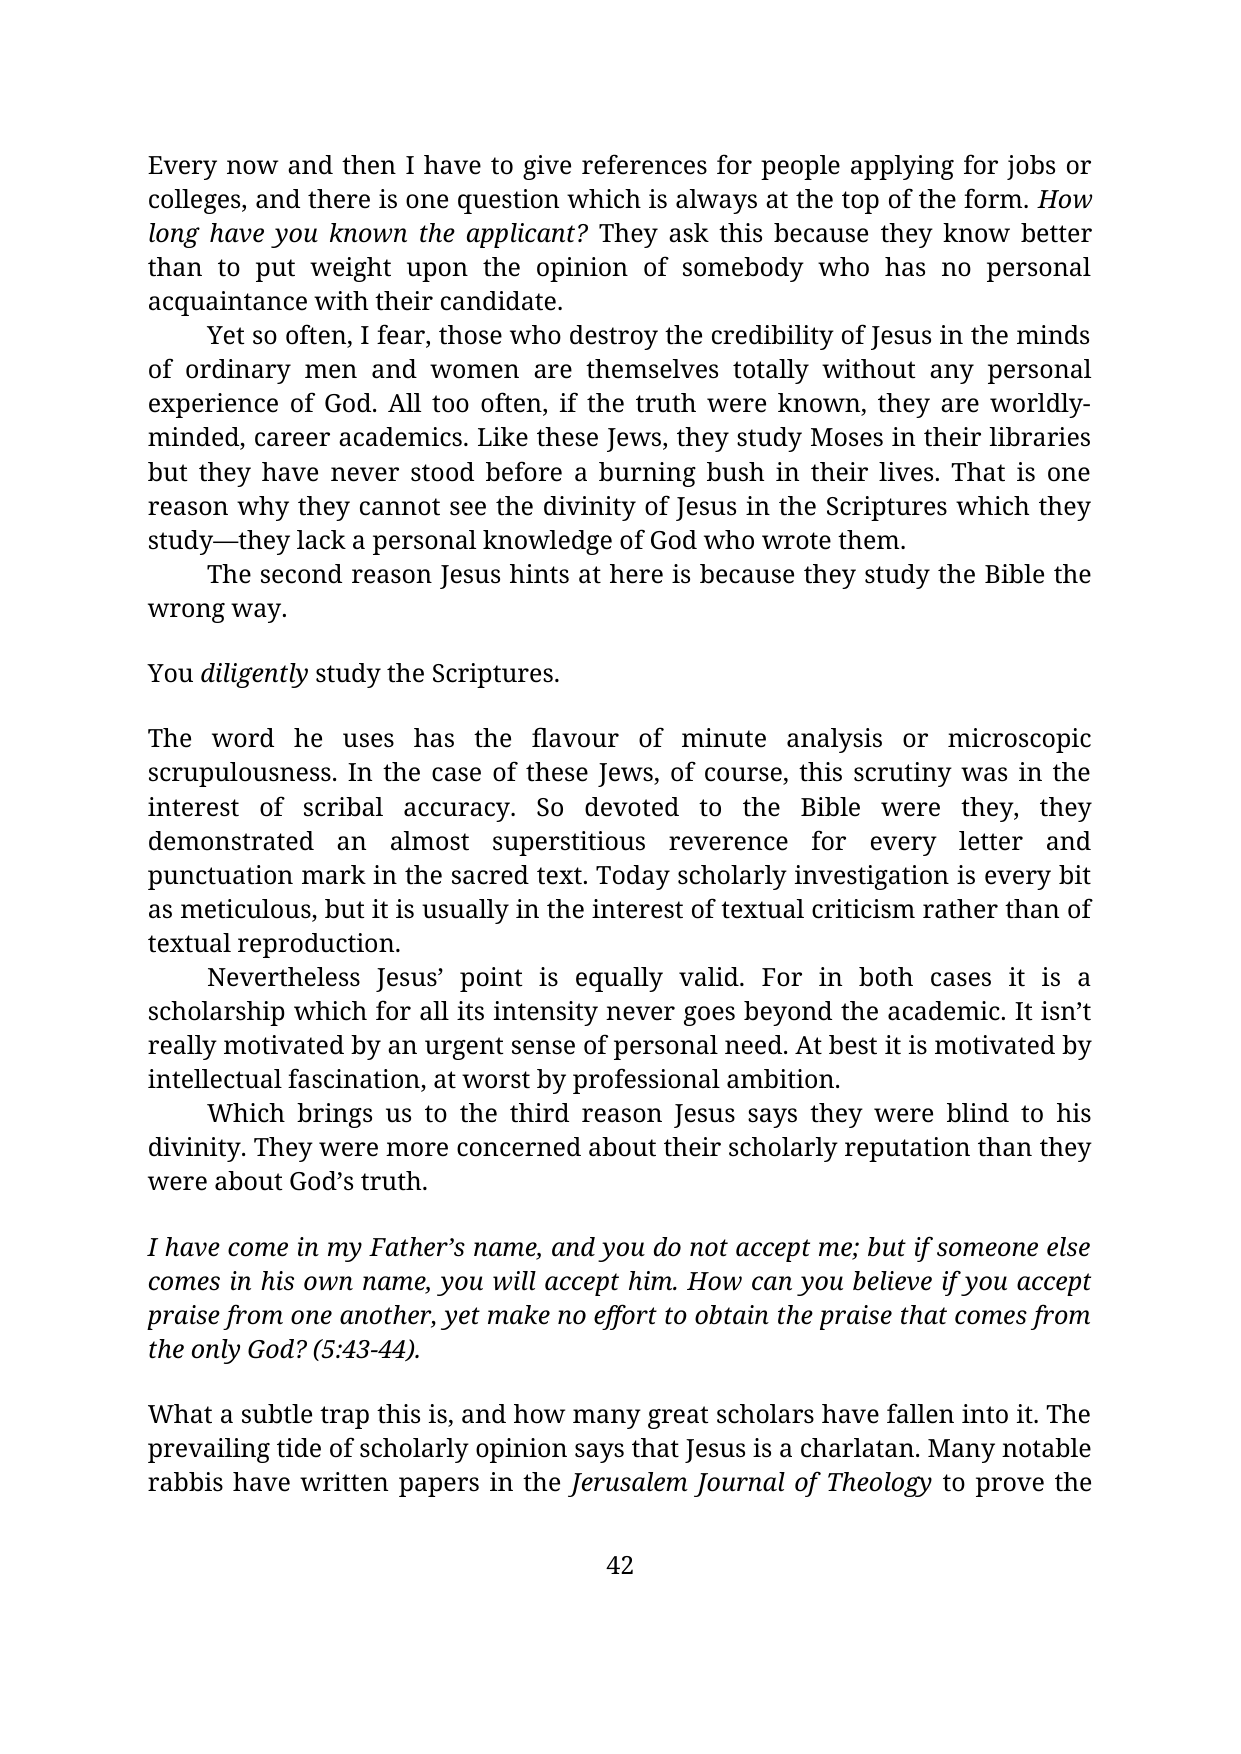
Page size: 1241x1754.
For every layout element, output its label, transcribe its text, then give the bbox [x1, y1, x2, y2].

text Every now and then I have to give references for people applying for jobs or colleges, and there is one question which is always at the top of the form. How long have you known the applicant? They ask this because they know better than to put weight upon the opinion of somebody who has no personal acquaintance with their candidate. [148, 148, 1093, 318]
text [148, 1397, 1093, 1499]
text Which brings us to the third reason Jesus says they were blind to his divinity. They were more concerned about their scholarly reputation than they were about God’s truth. [148, 1096, 1093, 1198]
text Nevertheless Jesus’ point is equally valid. For in both cases it is a scholarship which for all its intensity never goes beyond the academic. It isn’t really motivated by an urgent sense of personal need. At best it is motivated by intellectual fascination, at worst by professional ambition. [148, 959, 1093, 1096]
text The word he uses has the flavour of minute analysis or microscopic scrupulousness. In the case of these Jews, of course, this scrutiny was in the interest of scribal accuracy. So devoted to the Bible were they, they demonstrated an almost superstitious reverence for every letter and punctuation mark in the sacred text. Today scholarly investigation is every bit as meticulous, but it is usually in the interest of textual criticism rather than of textual reproduction. [148, 721, 1093, 959]
text I have come in my Father’s name, and you do not accept me; but if someone else comes in his own name, you will accept him. How can you believe if you accept praise from one another, yet make no effort to obtain the praise that comes from the only God? (5:43-44). [148, 1229, 1093, 1365]
text You diligently study the Scriptures. [148, 656, 1093, 690]
text The second reason Jesus hints at here is because they study the Bible the wrong way. [148, 556, 1093, 624]
text Yet so often, I fear, those who destroy the credibility of Jesus in the minds of ordinary men and women are themselves totally without any personal experience of God. All too often, if the truth were known, they are worldly-minded, career academics. Like these Jews, they study Moses in their libraries but they have never stood before a burning bush in their lives. That is one reason why they cannot see the divinity of Jesus in the Scriptures which they study—they lack a personal knowledge of God who wrote them. [148, 318, 1093, 556]
